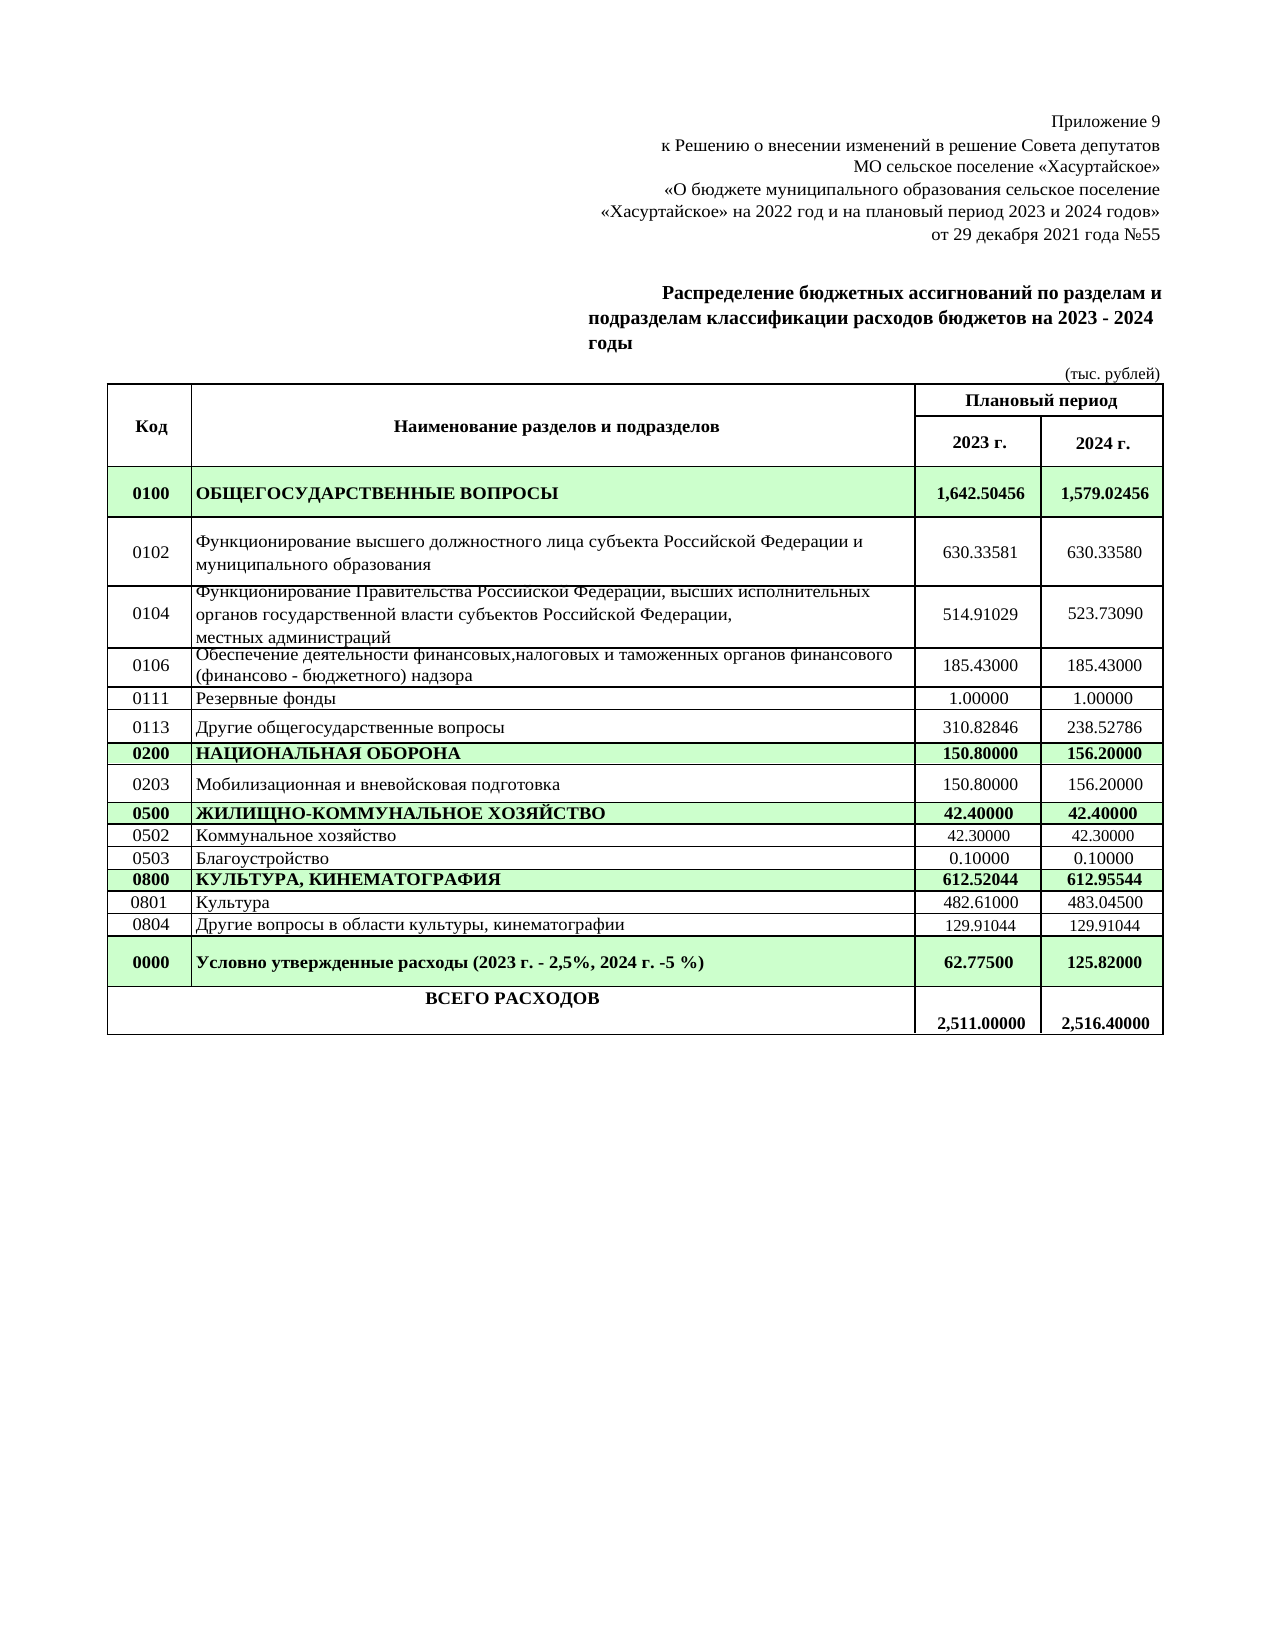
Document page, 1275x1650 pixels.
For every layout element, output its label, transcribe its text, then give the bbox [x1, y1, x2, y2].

table_cell 156.20000 [1042, 744, 1162, 763]
table_cell 612.95544 [1042, 870, 1162, 890]
table_cell ВСЕГО РАСХОДОВ [108, 987, 914, 1033]
table_cell 2,511.00000 [916, 987, 1040, 1033]
table_cell НАЦИОНАЛЬНАЯ ОБОРОНА [192, 744, 914, 763]
table_cell 42.30000 [1042, 825, 1162, 846]
table_cell 0102 [108, 518, 191, 585]
table_cell 2024 г. [1042, 417, 1162, 466]
table_cell 185.43000 [916, 649, 1040, 686]
table_cell 129.91044 [916, 914, 1040, 935]
table_cell 0800 [108, 870, 191, 890]
table_cell Обеспечение деятельности финансовых,налоговых и таможенных органов финансового (финансово - бюджетного) надзора [192, 649, 914, 686]
table_header Плановый период [916, 385, 1162, 415]
table_cell МО сельское поселение «Хасуртайское» [586, 157, 1181, 179]
table_cell 2023 г. [916, 417, 1040, 466]
table_cell от 29 декабря 2021 года №55 [586, 224, 1181, 246]
table_cell Другие вопросы в области культуры, кинематографии [192, 914, 914, 935]
table_cell 1,642.50456 [916, 467, 1040, 516]
table_cell 1.00000 [1042, 688, 1162, 709]
table_cell 0203 [108, 765, 191, 802]
table_cell 150.80000 [916, 744, 1040, 763]
table_cell 1.00000 [916, 688, 1040, 709]
table_cell 42.40000 [916, 803, 1040, 823]
table_cell 150.80000 [916, 765, 1040, 802]
table_cell Культура [192, 892, 914, 912]
table_cell к Решению о внесении изменений в решение Совета депутатов [586, 135, 1181, 157]
table_cell Функционирование высшего должностного лица субъекта Российской Федерации и муниципального образования [192, 518, 914, 585]
table_cell 156.20000 [1042, 765, 1162, 802]
table_cell 612.52044 [916, 870, 1040, 890]
table_cell 0111 [108, 688, 191, 709]
table_cell 482.61000 [916, 892, 1040, 912]
table_cell Условно утвержденные расходы (2023 г. - 2,5%, 2024 г. -5 %) [192, 937, 914, 986]
table_cell 0503 [108, 847, 191, 868]
table_cell «Хасуртайское» на 2022 год и на плановый период 2023 и 2024 годов» [586, 202, 1181, 224]
table_cell 0.10000 [1042, 847, 1162, 868]
table_cell КУЛЬТУРА, КИНЕМАТОГРАФИЯ [192, 870, 914, 890]
table_cell 0.10000 [916, 847, 1040, 868]
table_cell Благоустройство [192, 847, 914, 868]
table_cell 310.82846 [916, 710, 1040, 742]
table_cell 42.40000 [1042, 803, 1162, 823]
table_header Приложение 9 [586, 113, 1181, 135]
table_cell 0113 [108, 710, 191, 742]
table_cell 0801 [108, 892, 191, 912]
table_cell 630.33580 [1042, 518, 1162, 585]
table_cell 185.43000 [1042, 649, 1162, 686]
table_cell 0804 [108, 914, 191, 935]
table_cell 1,579.02456 [1042, 467, 1162, 516]
table_cell «О бюджете муниципального образования сельское поселение [586, 180, 1181, 202]
table_cell Другие общегосударственные вопросы [192, 710, 914, 742]
table_cell 125.82000 [1042, 937, 1162, 986]
table_cell 129.91044 [1042, 914, 1162, 935]
table_cell 0200 [108, 744, 191, 763]
table_cell 2,516.40000 [1042, 987, 1162, 1033]
table_header Код [108, 385, 191, 466]
table_cell 238.52786 [1042, 710, 1162, 742]
table_cell 630.33581 [916, 518, 1040, 585]
table_cell 483.04500 [1042, 892, 1162, 912]
table_header Наименование разделов и подразделов [192, 385, 914, 466]
table_cell 0100 [108, 467, 191, 516]
table_cell 0502 [108, 825, 191, 846]
table_cell Резервные фонды [192, 688, 914, 709]
table_cell Коммунальное хозяйство [192, 825, 914, 846]
text (тыс. рублей) [96, 364, 1160, 383]
table_cell 523.73090 [1042, 587, 1162, 647]
table_cell 0106 [108, 649, 191, 686]
table_cell 514.91029 [916, 587, 1040, 647]
table_cell 0104 [108, 587, 191, 647]
table_cell 42.30000 [916, 825, 1040, 846]
table_cell 0500 [108, 803, 191, 823]
table_cell ЖИЛИЩНО-КОММУНАЛЬНОЕ ХОЗЯЙСТВО [192, 803, 914, 823]
table_cell 62.77500 [916, 937, 1040, 986]
subtitle Распределение бюджетных ассигнований по разделам и подразделам классификации расходов бюджетов на 2023 - 2024 годы [588, 281, 1179, 353]
table_cell Функционирование Правительства Российской Федерации, высших исполнительных органов государственной власти субъектов Российской Федерации, местных администраций [192, 587, 914, 647]
table_cell 0000 [108, 937, 191, 986]
table_cell Мобилизационная и вневойсковая подготовка [192, 765, 914, 802]
table_cell ОБЩЕГОСУДАРСТВЕННЫЕ ВОПРОСЫ [192, 467, 914, 516]
